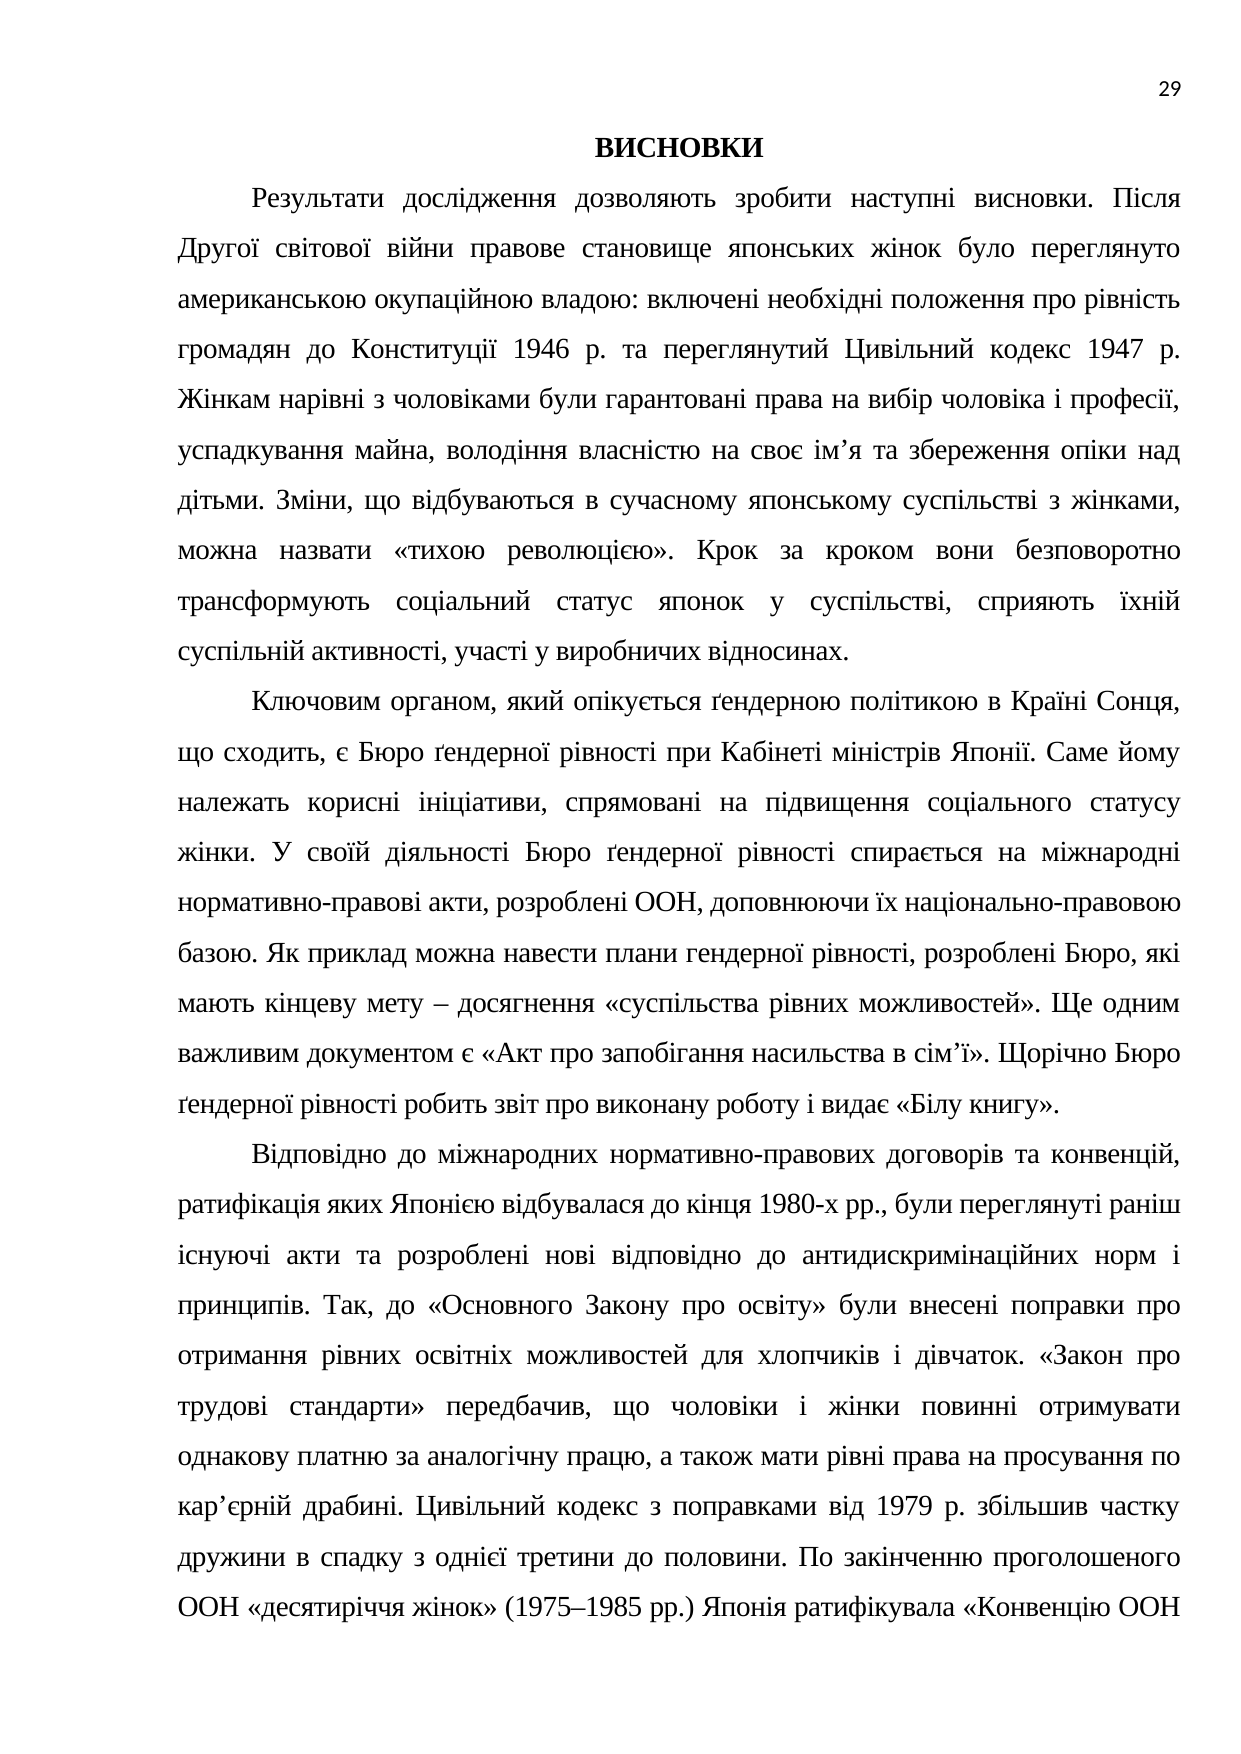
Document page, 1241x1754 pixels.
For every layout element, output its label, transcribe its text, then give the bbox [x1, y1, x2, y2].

text ВИСНОВКИ [177, 130, 1181, 163]
text Ключовим органом, який опікується ґендерною політикою в Країні Сонця, що сходить, є Бюро ґендерної рівності при Кабінеті міністрів Японії. Саме йому належать корисні ініціативи, спрямовані на підвищення соціального статусу жінки. У своїй діяльності Бюро ґендерної рівності спирається на міжнародні нормативно-правові акти, розроблені ООН, доповнюючи їх національно-правовою базою. Як приклад можна навести плани гендерної рівності, розроблені Бюро, які мають кінцеву мету – досягнення «суспільства рівних можливостей». Ще одним важливим документом є «Акт про запобігання насильства в сім’ї». Щорічно Бюро ґендерної рівності робить звіт про виконану роботу і видає «Білу книгу». [177, 683, 1181, 1119]
text Результати дослідження дозволяють зробити наступні висновки. Після Другої світової війни правове становище японських жінок було переглянуто американською окупаційною владою: включені необхідні положення про рівність громадян до Конституції 1946 р. та переглянутий Цивільний кодекс 1947 р. Жінкам нарівні з чоловіками були гарантовані права на вибір чоловіка і професії, успадкування майна, володіння власністю на своє ім’я та збереження опіки над дітьми. Зміни, що відбуваються в сучасному японському суспільстві з жінками, можна назвати «тихою революцією». Крок за кроком вони безповоротно трансформують соціальний статус японок у суспільстві, сприяють їхній суспільній активності, участі у виробничих відносинах. [177, 180, 1181, 667]
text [177, 1136, 1181, 1622]
